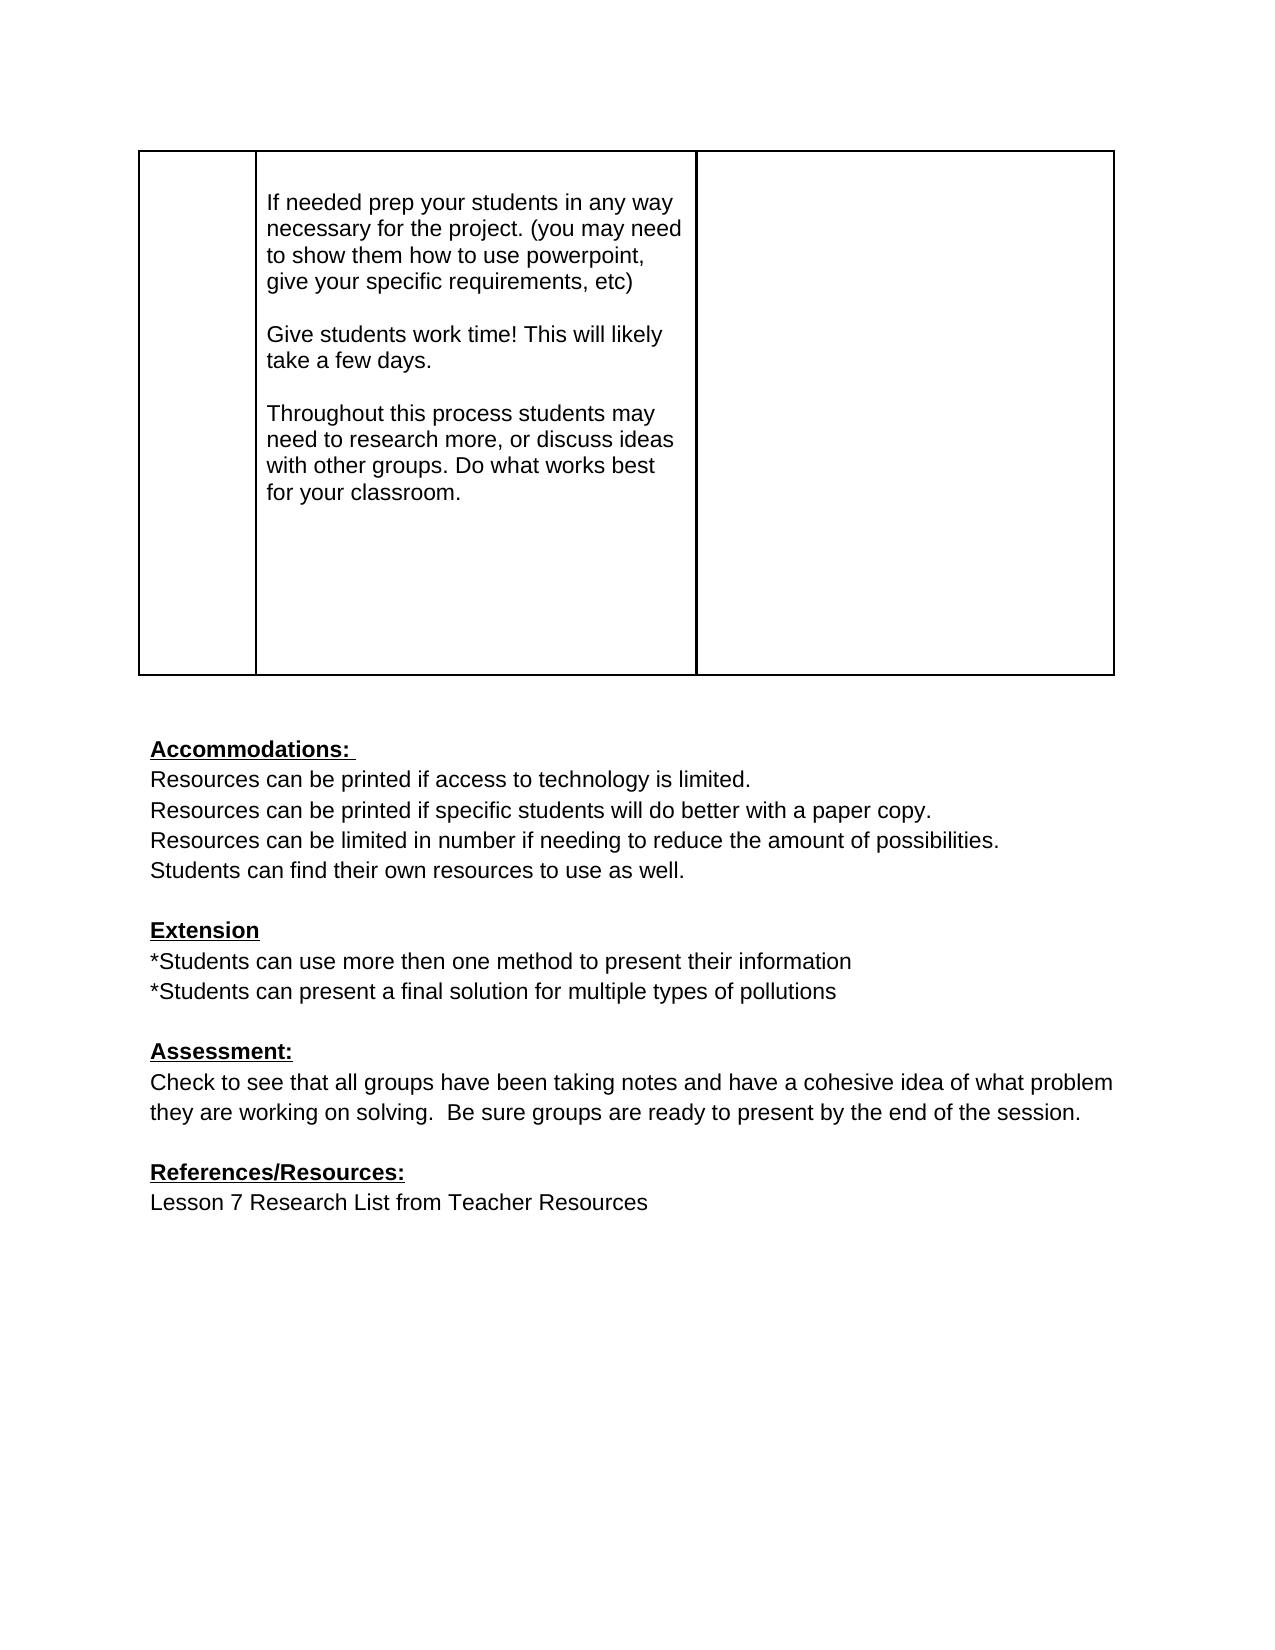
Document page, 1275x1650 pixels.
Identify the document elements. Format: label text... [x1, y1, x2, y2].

text Check to see that all groups have been taking notes and have a cohesive idea of what problem they are working on solving. Be sure groups are ready to present by the end of the session. [150, 1068, 1125, 1125]
text Resources can be printed if specific students will do better with a paper copy. [150, 797, 1125, 823]
text Students can find their own resources to use as well. [150, 857, 1125, 883]
text Lesson 7 Research List from Teacher Resources [150, 1189, 1125, 1216]
text Resources can be limited in number if needing to reduce the amount of possibilities. [150, 827, 1125, 853]
text Assessment: [150, 1038, 1125, 1064]
text Accommodations: [150, 736, 1125, 762]
text *Students can use more then one method to present their information [150, 948, 1125, 974]
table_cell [698, 152, 1113, 674]
text Extension [150, 917, 1125, 944]
text *Students can present a final solution for multiple types of pollutions [150, 978, 1125, 1004]
text References/Resources: [150, 1159, 1125, 1185]
text Resources can be printed if access to technology is limited. [150, 766, 1125, 793]
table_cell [257, 152, 695, 674]
table_cell [140, 152, 255, 674]
